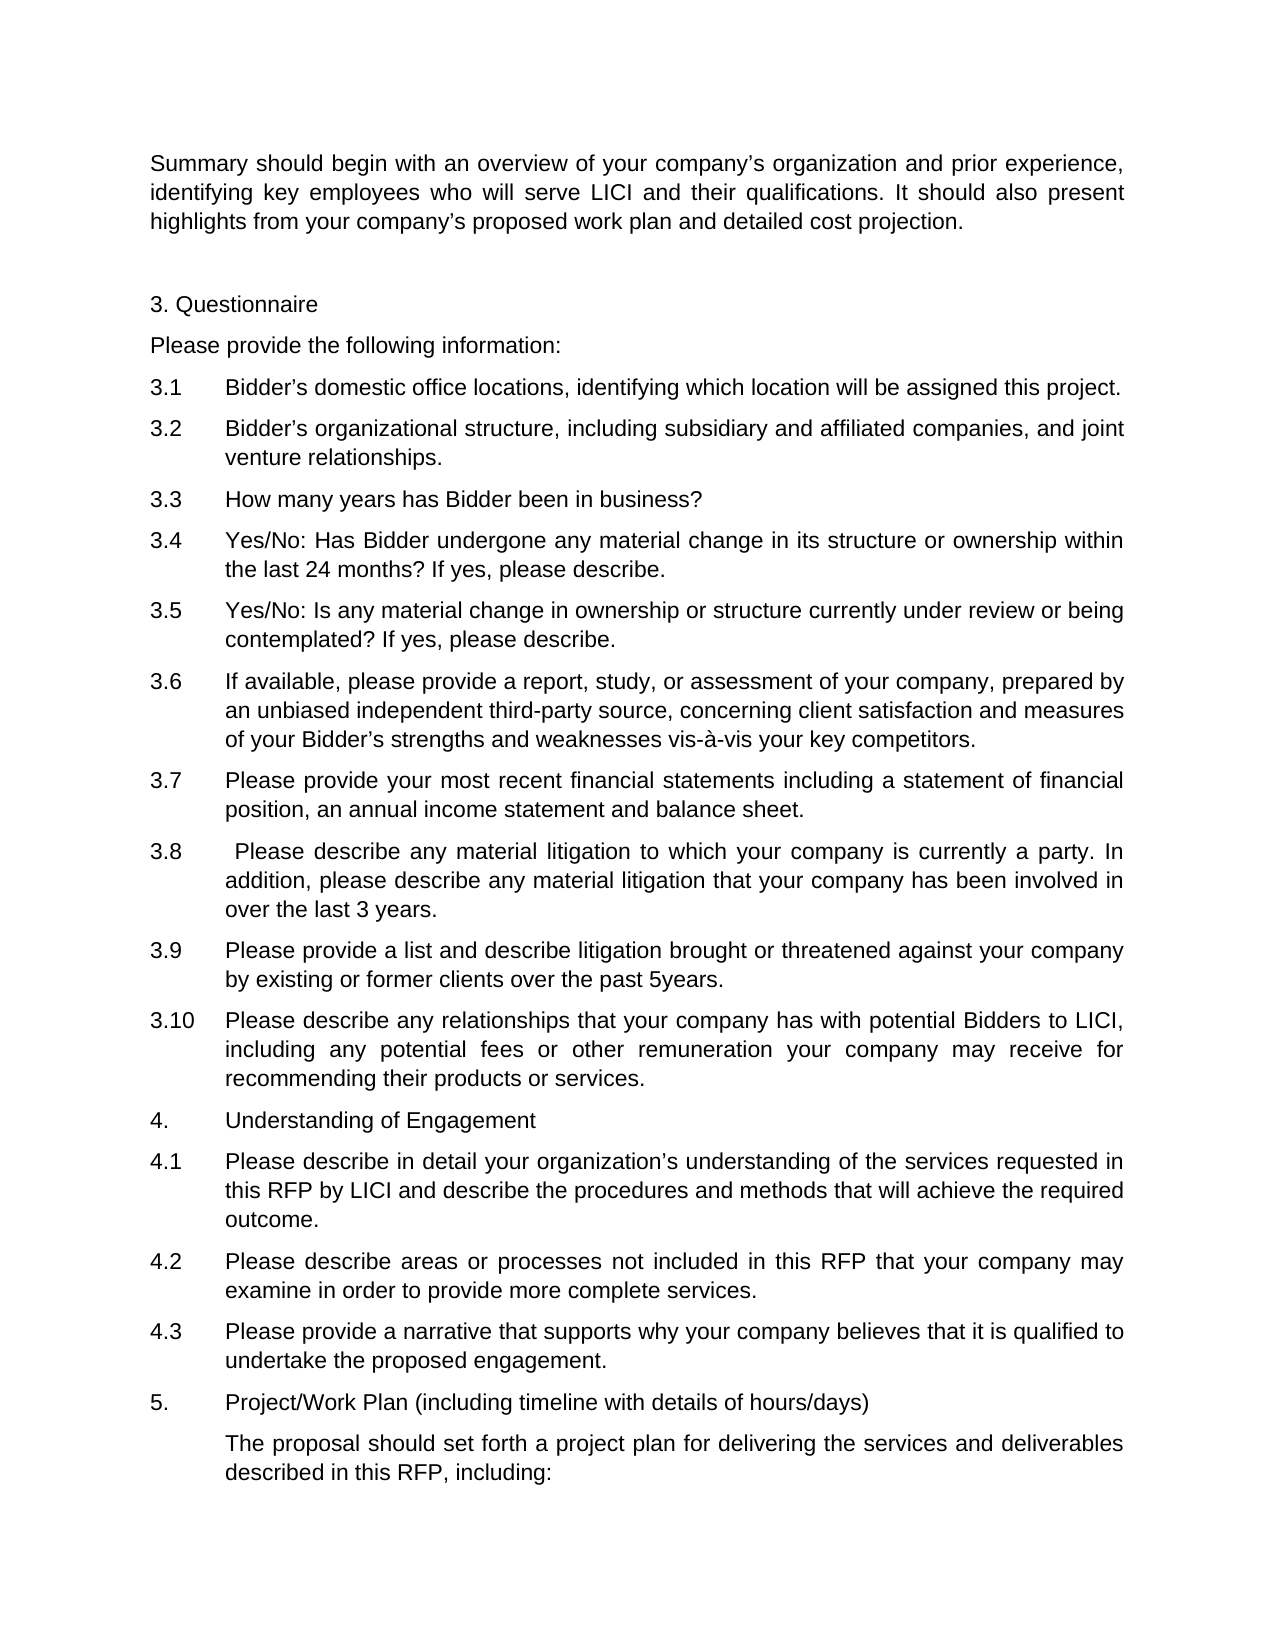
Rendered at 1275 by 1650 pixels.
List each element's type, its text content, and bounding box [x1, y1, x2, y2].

text 3.2 Bidder’s organizational structure, including subsidiary and affiliated companies, and joint venture relationships. [150, 415, 1125, 471]
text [150, 150, 1125, 234]
text The proposal should set forth a project plan for delivering the services and deliverables described in this RFP, including: [225, 1430, 1125, 1485]
text 3. Questionnaire [150, 291, 1125, 317]
text 4. Understanding of Engagement [150, 1107, 1125, 1133]
text 4.2 Please describe areas or processes not included in this RFP that your company may examine in order to provide more complete services. [150, 1248, 1125, 1303]
text 3.3 How many years has Bidder been in business? [150, 486, 1125, 512]
text 4.1 Please describe in detail your organization’s understanding of the services requested in this RFP by LICI and describe the procedures and methods that will achieve the required outcome. [150, 1148, 1125, 1233]
text 3.7 Please provide your most recent financial statements including a statement of financial position, an annual income statement and balance sheet. [150, 767, 1125, 823]
text 3.5 Yes/No: Is any material change in ownership or structure currently under review or being contemplated? If yes, please describe. [150, 597, 1125, 653]
text 3.6 If available, please provide a report, study, or assessment of your company, prepared by an unbiased independent third-party source, concerning client satisfaction and measures of your Bidder’s strengths and weaknesses vis-à-vis your key competitors. [150, 668, 1125, 752]
text 3.1 Bidder’s domestic office locations, identifying which location will be assigned this project. [150, 374, 1125, 400]
text Please provide the following information: [150, 332, 1125, 359]
text 3.4 Yes/No: Has Bidder undergone any material change in its structure or ownership within the last 24 months? If yes, please describe. [150, 527, 1125, 582]
text 3.8 Please describe any material litigation to which your company is currently a party. In addition, please describe any material litigation that your company has been involved in over the last 3 years. [150, 838, 1125, 922]
text 4.3 Please provide a narrative that supports why your company believes that it is qualified to undertake the proposed engagement. [150, 1318, 1125, 1373]
text 5. Project/Work Plan (including timeline with details of hours/days) [150, 1388, 1125, 1415]
text 3.9 Please provide a list and describe litigation brought or threatened against your company by existing or former clients over the past 5years. [150, 937, 1125, 992]
text 3.10 Please describe any relationships that your company has with potential Bidders to LICI, including any potential fees or other remuneration your company may receive for recommending their products or services. [150, 1007, 1125, 1092]
